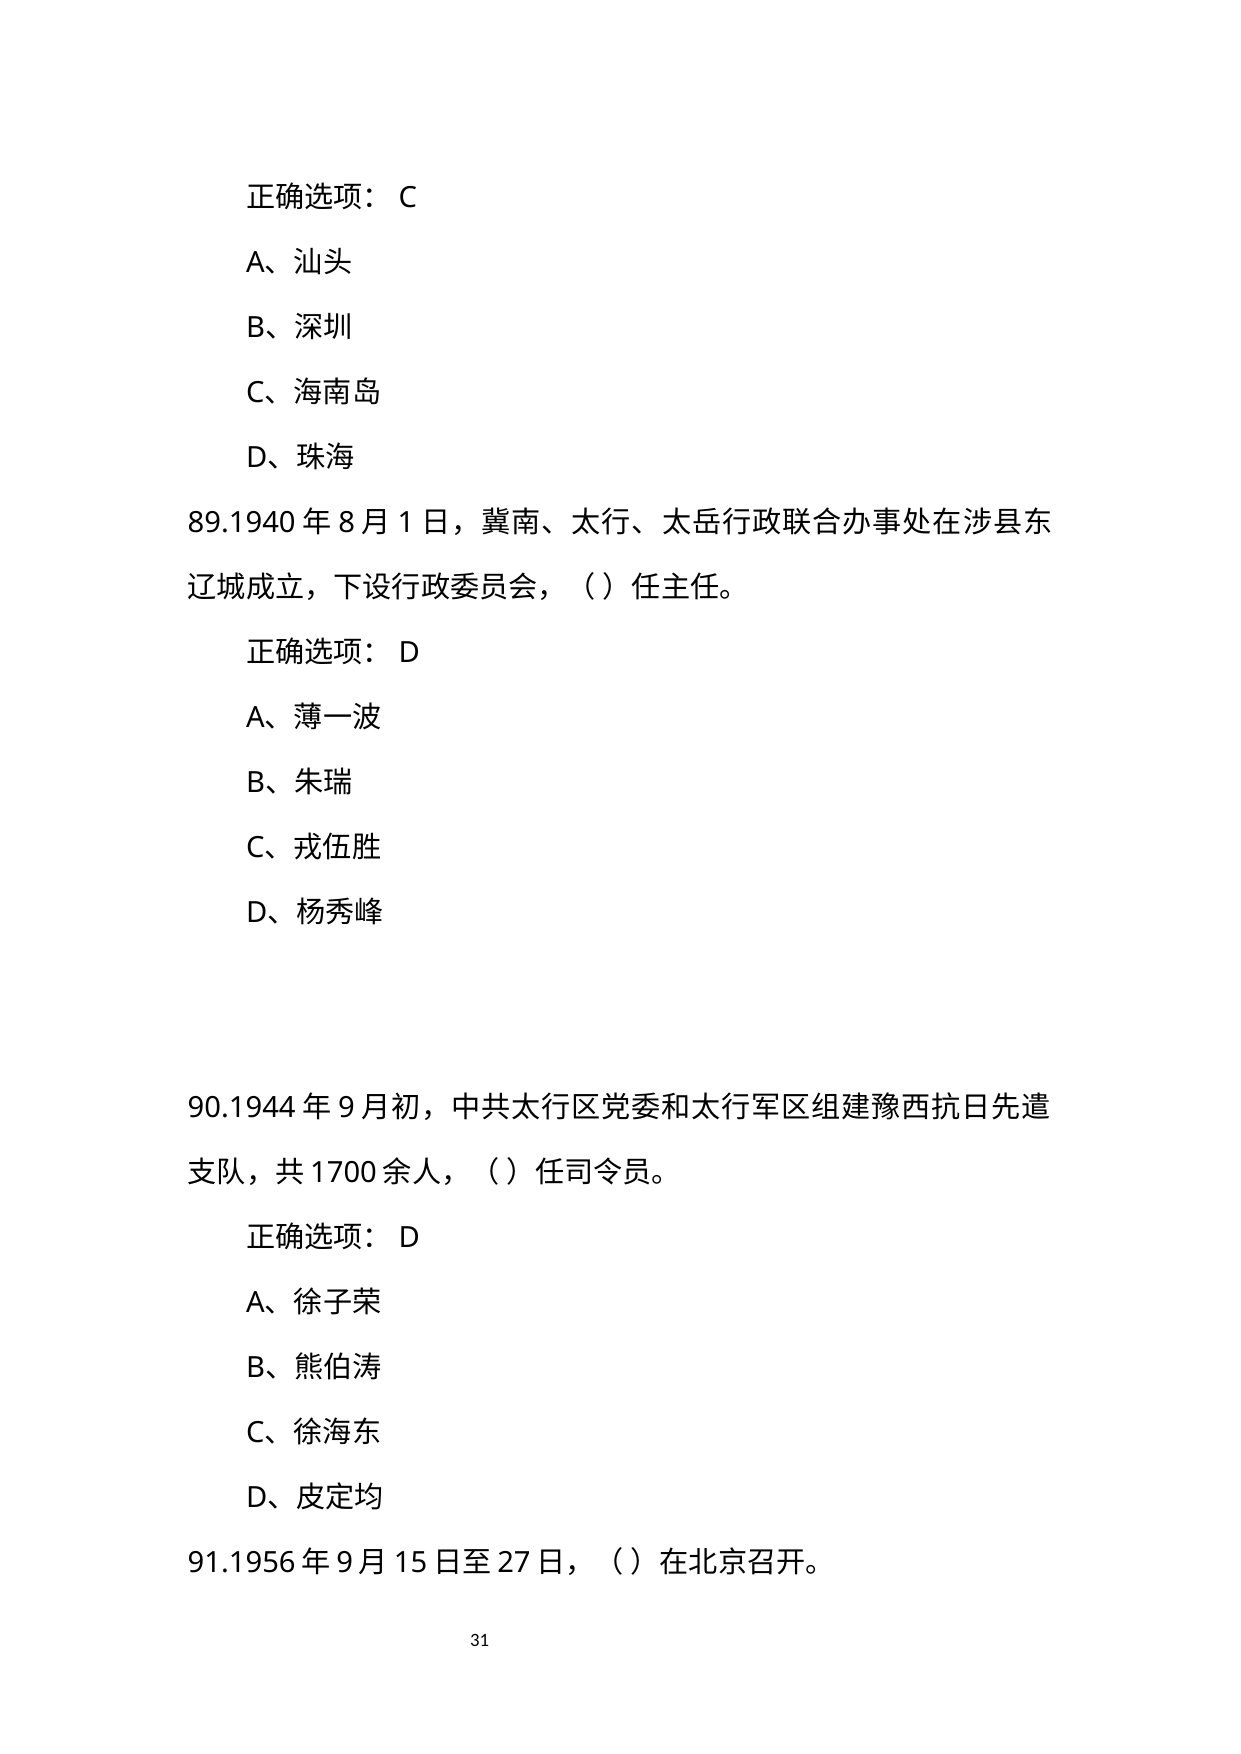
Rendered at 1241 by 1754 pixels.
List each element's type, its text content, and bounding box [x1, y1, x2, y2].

list 正确选项： D [187, 617, 1053, 682]
list 89.1940年8月1日，冀南、太行、太岳行政联合办事处在涉县东辽城成立，下设行政委员会，（ ）任主任。 [187, 487, 1053, 617]
list A、薄一波 [187, 682, 1053, 747]
list 正确选项： D [187, 1202, 1053, 1267]
list D、皮定均 [187, 1462, 1053, 1527]
list A、汕头 [187, 227, 1053, 292]
list C、戎伍胜 [187, 812, 1053, 877]
list 正确选项： C [187, 162, 1053, 227]
list 90.1944年9月初，中共太行区党委和太行军区组建豫西抗日先遣支队，共1700余人，（ ）任司令员。 [187, 1072, 1053, 1202]
list A、徐子荣 [187, 1267, 1053, 1332]
list D、珠海 [187, 422, 1053, 487]
list B、深圳 [187, 292, 1053, 357]
list B、朱瑞 [187, 747, 1053, 812]
list 91.1956年9月15日至27日，（ ）在北京召开。 [187, 1527, 1053, 1592]
list C、海南岛 [187, 357, 1053, 422]
list B、熊伯涛 [187, 1332, 1053, 1397]
list C、徐海东 [187, 1397, 1053, 1462]
list D、杨秀峰 [187, 877, 1053, 942]
